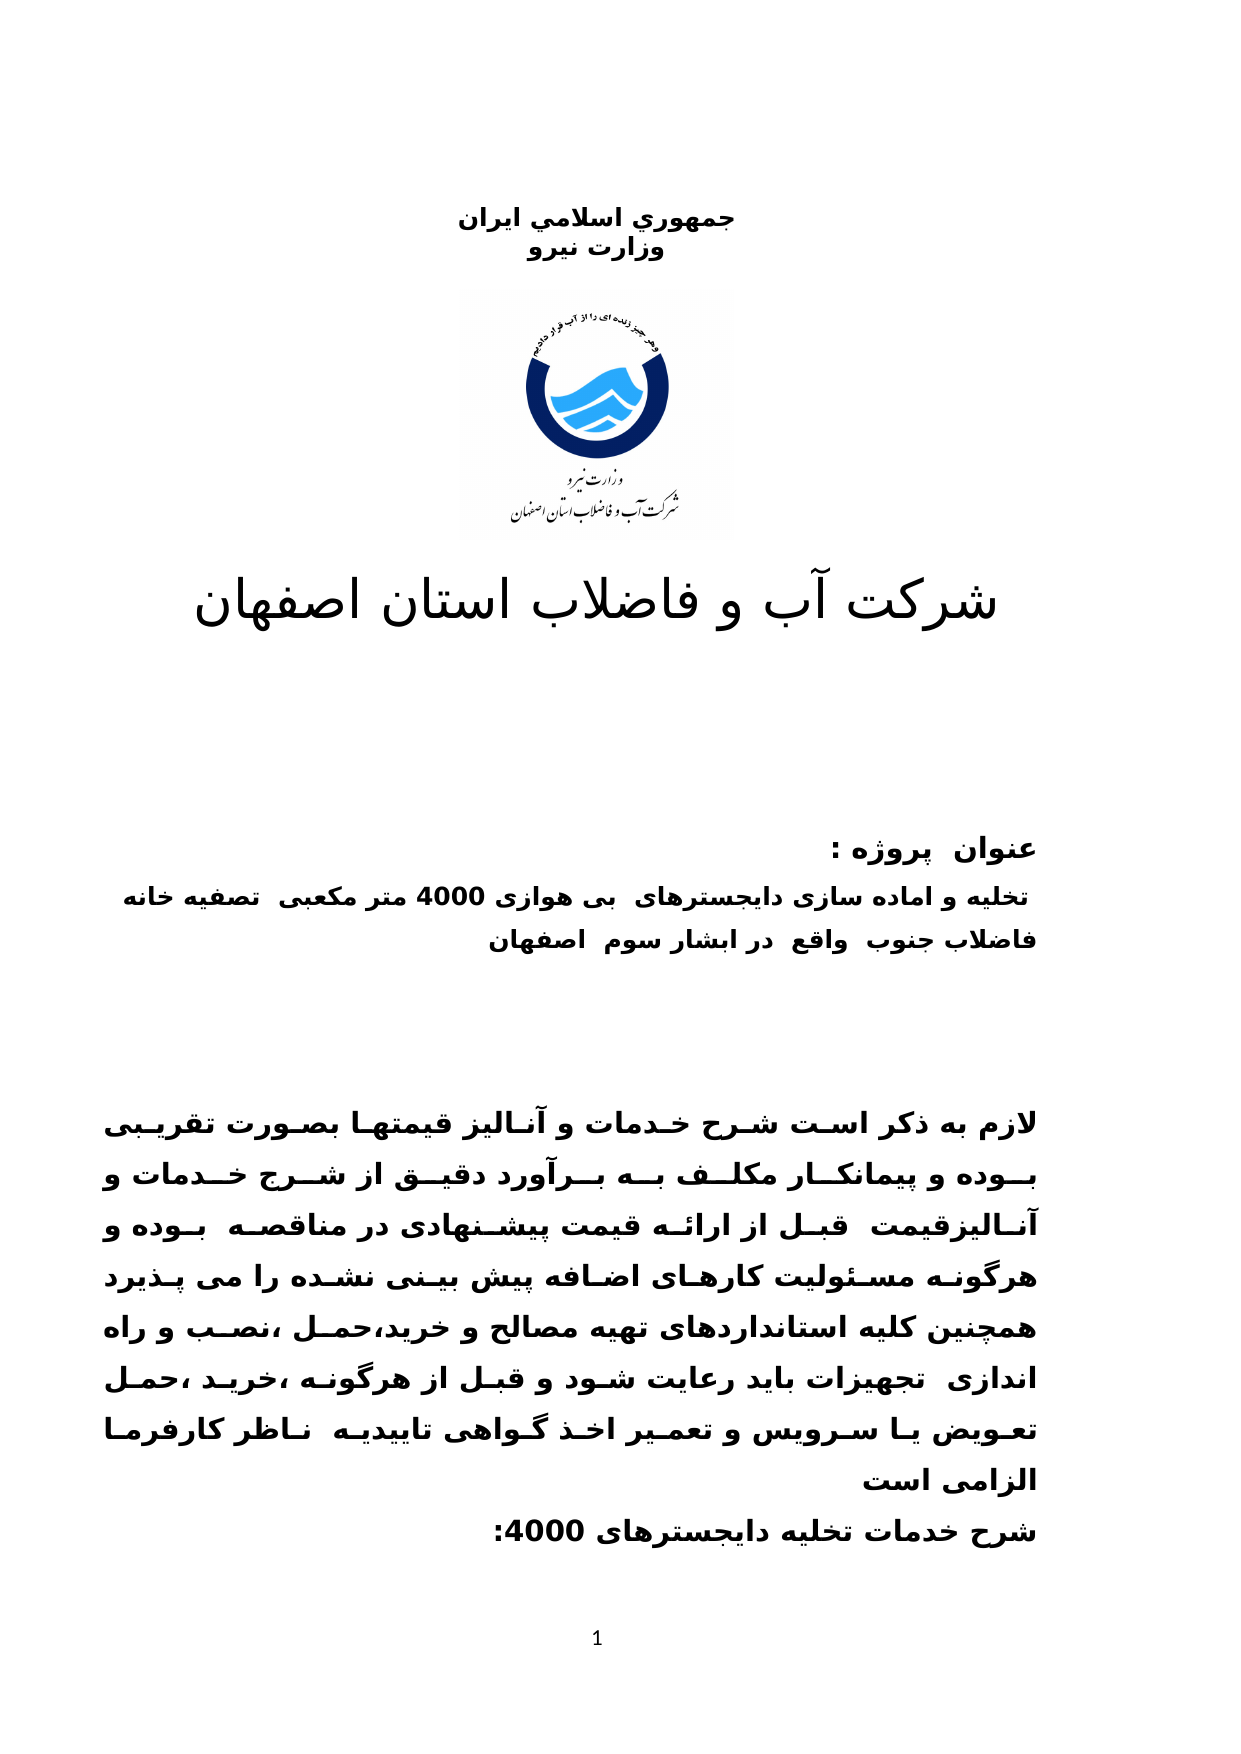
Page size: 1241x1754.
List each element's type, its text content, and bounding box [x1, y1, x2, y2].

list تخلیه و اماده سازی دایجسترهای بی هوازی 4000 متر مکعبی تصفیه خانه فاضلاب جنوب واقع در ابشار سوم اصفهان [103, 882, 1038, 955]
text وزارت نيرو [103, 232, 1090, 261]
list لازم به ذکر است شرح خدمات و آنالیز قیمتها بصورت تقریبی بوده و پیمانکار مکلف به برآورد دقیق از شرج خدمات و آنالیزقیمت قبل از ارائه قیمت پیشنهادی در مناقصه بوده و هرگونه مسئولیت کارهای اضافه پیش بینی نشده را می پذیرد همچنین کلیه استانداردهای تهیه مصالح و خرید،حمل ،نصب و راه اندازی تجهیزات باید رعایت شود و قبل از هرگونه ،خرید ،حمل تعویض یا سرویس و تعمیر اخذ گواهی تاییدیه ناظر کارفرما الزامی است [103, 1107, 1038, 1497]
list عنوان پروژه : [103, 831, 1038, 865]
text جمهوري اسلامي ايران [103, 203, 1090, 232]
text شرکت آب و فاضلاب استان اصفهان [103, 568, 1090, 632]
list شرح خدمات تخلیه دایجسترهای 4000: [103, 1514, 1038, 1548]
